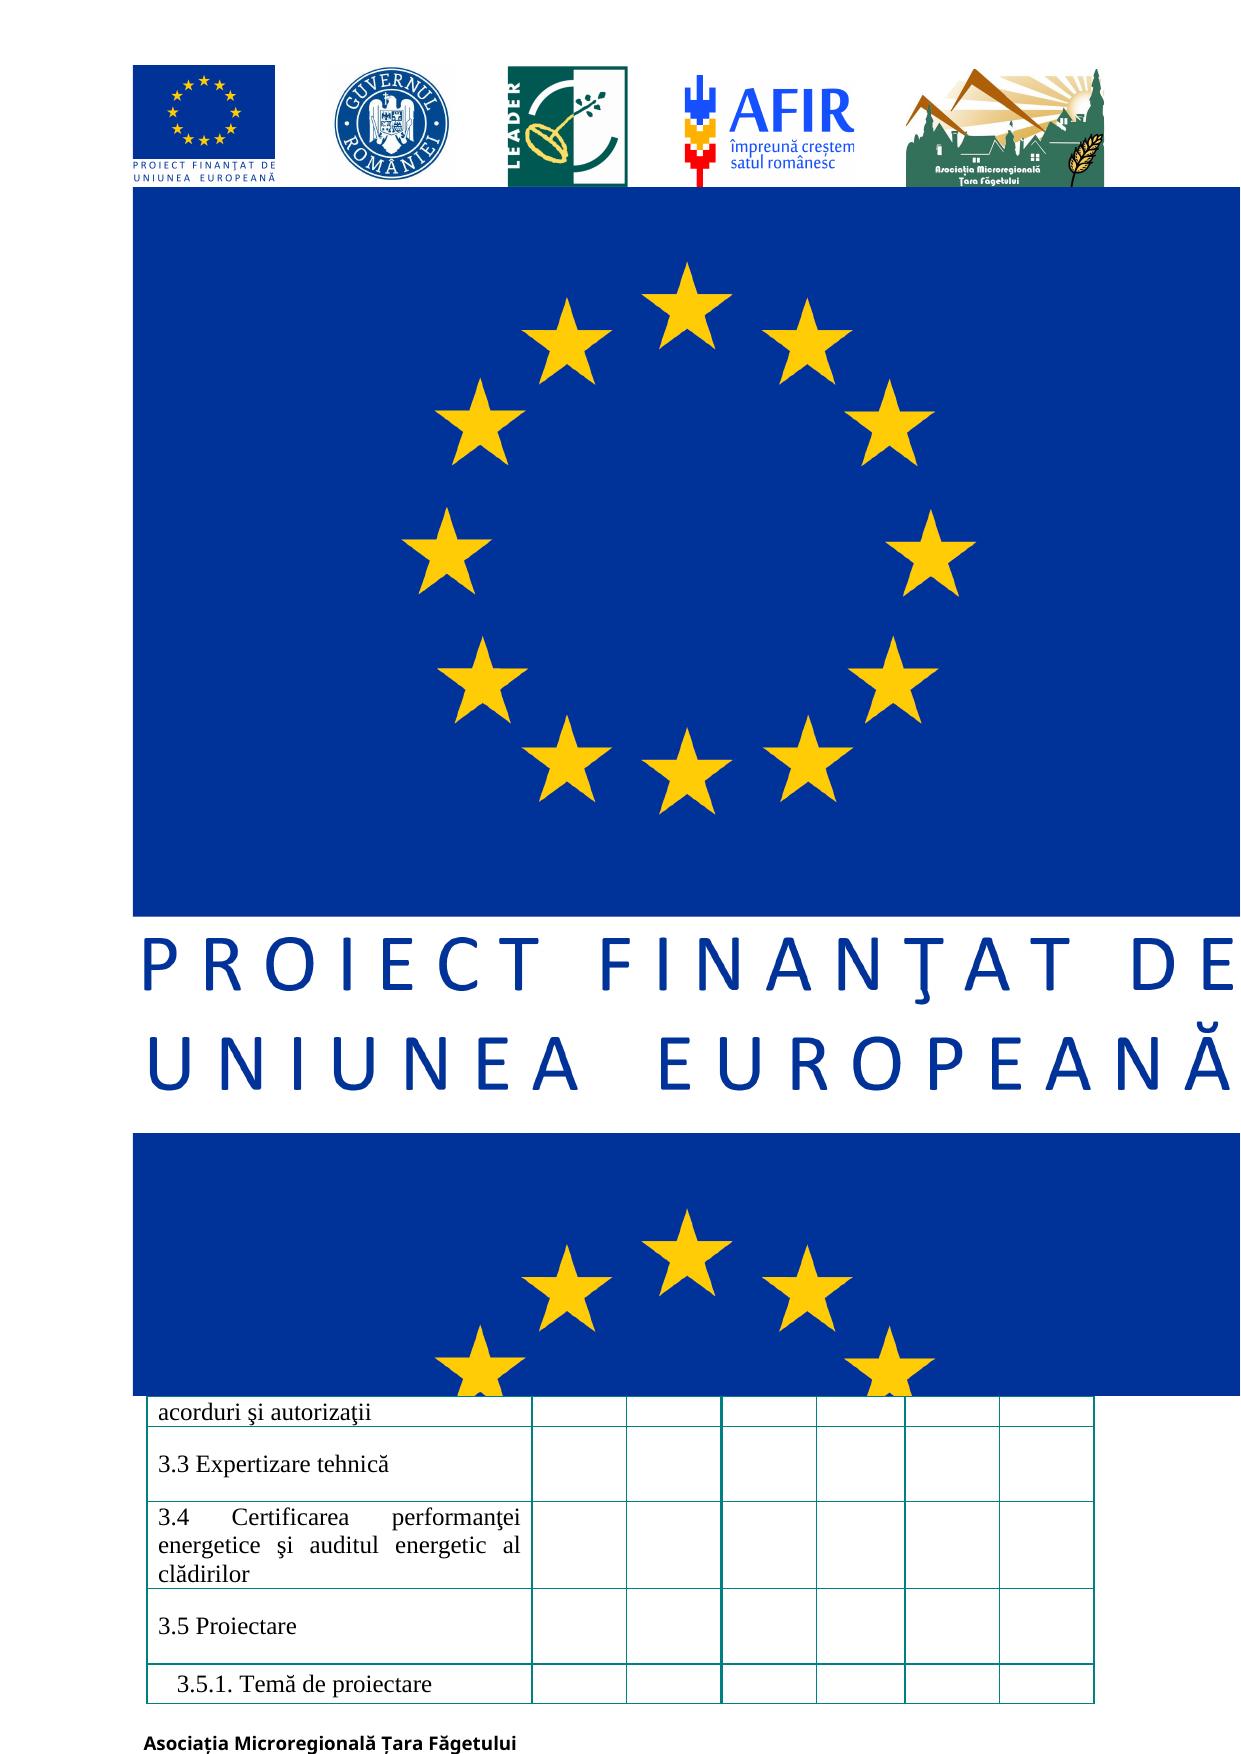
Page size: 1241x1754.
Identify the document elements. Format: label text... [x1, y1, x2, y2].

table_cell 3.5 Proiectare [148, 1589, 531, 1663]
table_cell [627, 1397, 720, 1426]
table_cell [723, 1427, 816, 1501]
table_cell [723, 1397, 816, 1426]
table_cell [906, 1427, 999, 1501]
table_cell [817, 1397, 904, 1426]
table_cell [533, 1427, 626, 1501]
table_cell [906, 1665, 999, 1703]
table_cell [627, 1502, 720, 1588]
table_cell 3.3 Expertizare tehnică [148, 1427, 531, 1501]
table_cell [627, 1427, 720, 1501]
table_cell [723, 1665, 816, 1703]
table_cell [1000, 1665, 1093, 1703]
table_cell [1000, 1502, 1093, 1588]
table_cell 3.2 Documentaţii-suport şi cheltuieli pentru obţinerea de avize, acorduri şi autorizaţii [148, 1397, 531, 1426]
table_cell [533, 1589, 626, 1663]
picture [132, 59, 1241, 1396]
table_cell [1000, 1397, 1093, 1426]
table_cell [533, 1397, 626, 1426]
table_cell [817, 1589, 904, 1663]
table_cell [723, 1502, 816, 1588]
table_cell [723, 1589, 816, 1663]
table_cell [533, 1665, 626, 1703]
table_cell [906, 1502, 999, 1588]
table_cell [1000, 1427, 1093, 1501]
table_cell [627, 1665, 720, 1703]
table_cell [627, 1589, 720, 1663]
table_cell [906, 1589, 999, 1663]
table_cell [1000, 1589, 1093, 1663]
table_cell [817, 1502, 904, 1588]
table_cell 3.5.1. Temă de proiectare [148, 1665, 531, 1703]
table_cell [533, 1502, 626, 1588]
table_cell 3.4 Certificarea performanţei energetice şi auditul energetic al clădirilor [148, 1502, 531, 1588]
table_cell [906, 1397, 999, 1426]
table_cell [817, 1427, 904, 1501]
table_cell [817, 1665, 904, 1703]
